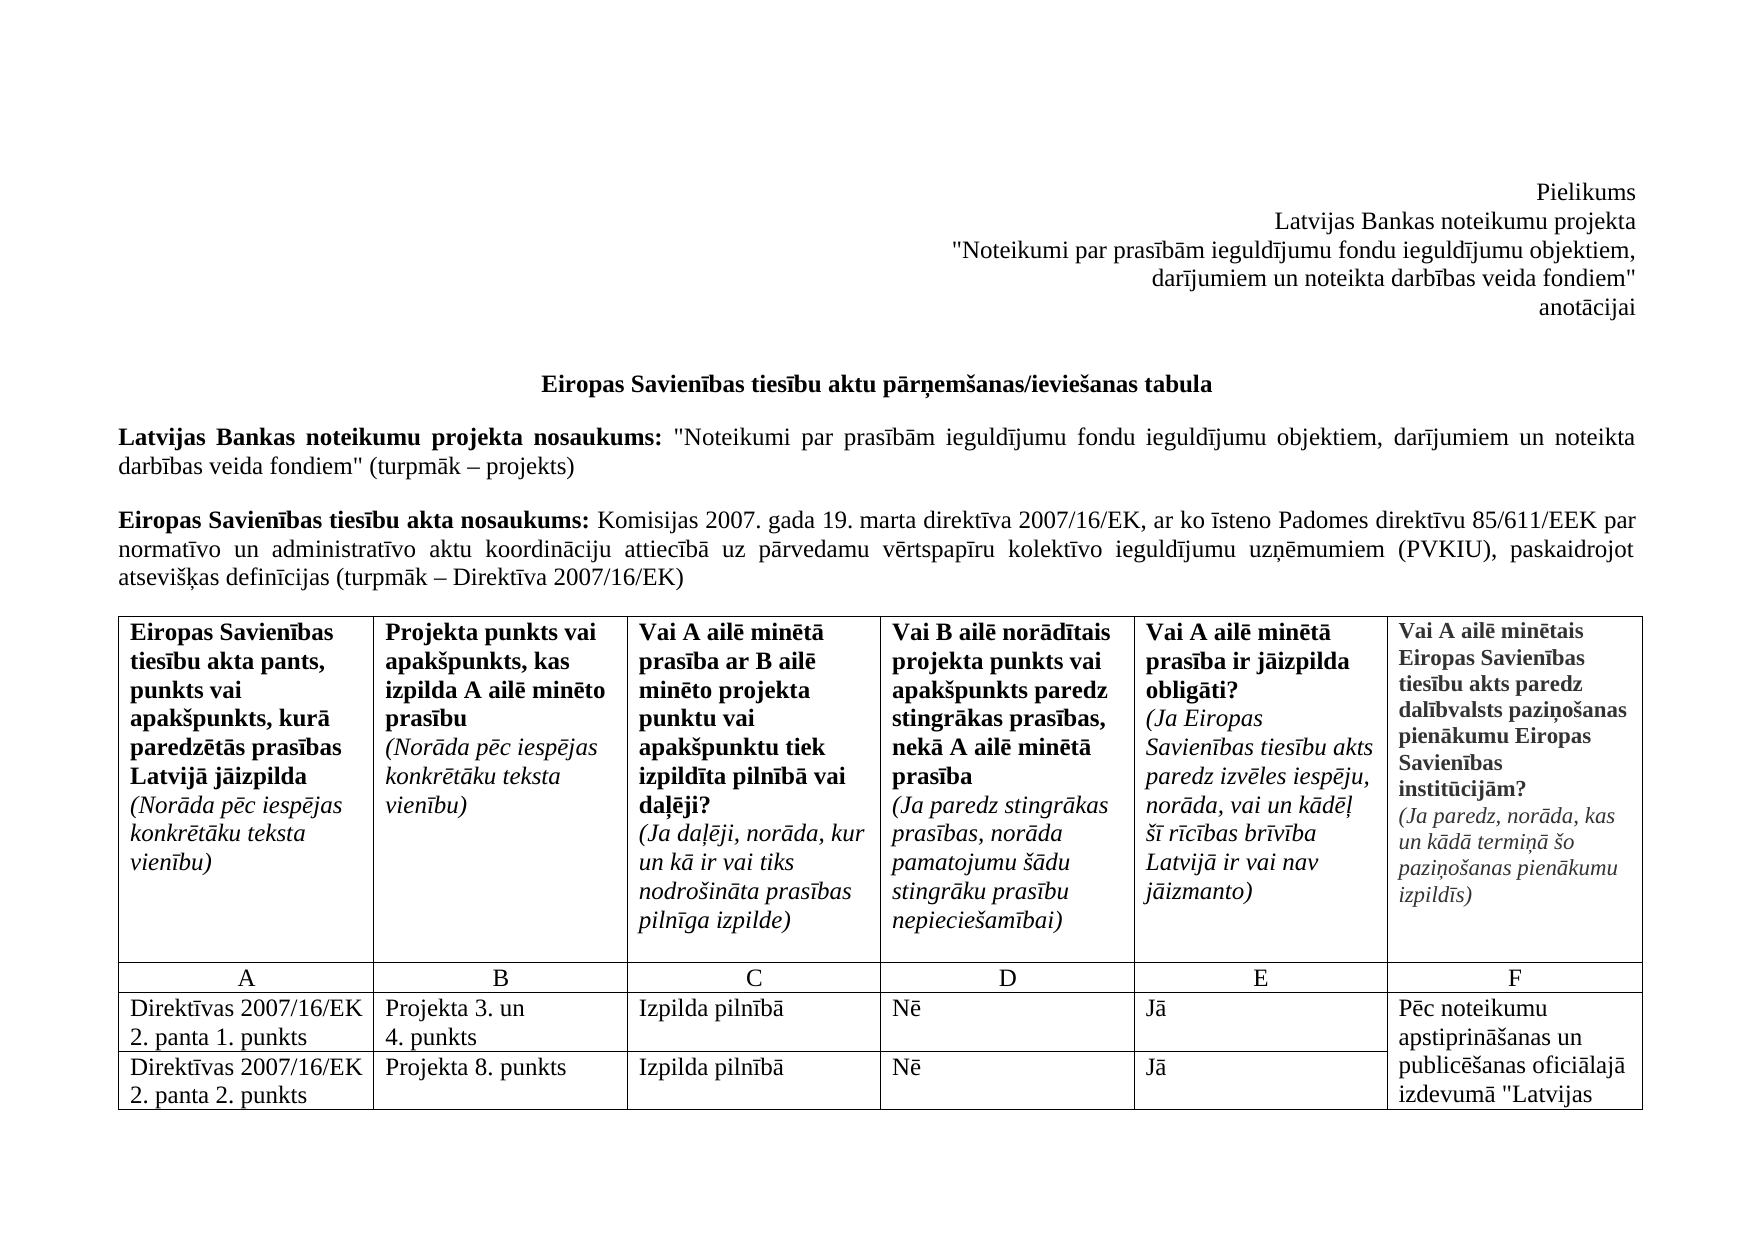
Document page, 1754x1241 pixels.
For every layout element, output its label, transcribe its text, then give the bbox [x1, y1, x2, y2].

text Eiropas Savienības tiesību aktu pārņemšanas/ieviešanas tabula [118, 369, 1636, 397]
table_cell Direktīvas 2007/16/EK 2. panta 2. punkts [119, 1052, 373, 1109]
table_cell Jā [1135, 1052, 1387, 1109]
table_cell Nē [881, 993, 1134, 1051]
table_cell Izpilda pilnībā [628, 1052, 880, 1109]
table_header Vai A ailē minētā prasība ar B ailē minēto projekta punktu vai apakšpunktu tiek izpildīta pilnībā vai daļēji? (Ja daļēji, norāda, kur un kā ir vai tiks nodrošināta prasības pilnīga izpilde) [628, 617, 880, 962]
table_cell D [881, 963, 1134, 992]
table_cell Projekta 8. punkts [374, 1052, 627, 1109]
table_cell Nē [881, 1052, 1134, 1109]
table_header Eiropas Savienības tiesību akta pants, punkts vai apakšpunkts, kurā paredzētās prasības Latvijā jāizpilda (Norāda pēc iespējas konkrētāku teksta vienību) [119, 617, 373, 962]
table_header Vai A ailē minētais Eiropas Savienības tiesību akts paredz dalībvalsts paziņošanas pienākumu Eiropas Savienības institūcijām? (Ja paredz, norāda, kas un kādā termiņā šo paziņošanas pienākumu izpildīs) [1388, 617, 1642, 962]
table_cell E [1135, 963, 1387, 992]
table_cell F [1388, 963, 1642, 992]
text Latvijas Bankas noteikumu projekta "Noteikumi par prasībām ieguldījumu fondu ieguldījumu objektiem, darījumiem un noteikta darbības veida fondiem" anotācijai [118, 206, 1636, 321]
table_cell Izpilda pilnībā [628, 993, 880, 1051]
table_cell Projekta 3. un 4. punkts [374, 993, 627, 1051]
table_cell A [119, 963, 373, 992]
text Latvijas Bankas noteikumu projekta nosaukums: "Noteikumi par prasībām ieguldījumu fondu ieguldījumu objektiem, darījumiem un noteikta darbības veida fondiem" (turpmāk – projekts) [118, 422, 1636, 480]
table_cell Pēc noteikumu apstiprināšanas un publicēšanas oficiālajā izdevumā "Latvijas Vēstnesis" Finanšu ministrijai tiks nosūtīts paziņojums par Direktīvas 2007/16/EK attiecīgo pantu ieviešanu. [1388, 993, 1642, 1109]
table_cell Jā [1135, 993, 1387, 1051]
table_cell B [374, 963, 627, 992]
table_header Vai A ailē minētā prasība ir jāizpilda obligāti? (Ja Eiropas Savienības tiesību akts paredz izvēles iespēju, norāda, vai un kādēļ šī rīcības brīvība Latvijā ir vai nav jāizmanto) [1135, 617, 1387, 962]
table_cell Direktīvas 2007/16/EK 2. panta 1. punkts [119, 993, 373, 1051]
table_cell C [628, 963, 880, 992]
text Eiropas Savienības tiesību akta nosaukums: Komisijas 2007. gada 19. marta direktīva 2007/16/EK, ar ko īsteno Padomes direktīvu 85/611/EEK par normatīvo un administratīvo aktu koordināciju attiecībā uz pārvedamu vērtspapīru kolektīvo ieguldījumu uzņēmumiem (PVKIU), paskaidrojot atsevišķas definīcijas (turpmāk – Direktīva 2007/16/EK) [118, 505, 1636, 591]
table_header Vai B ailē norādītais projekta punkts vai apakšpunkts paredz stingrākas prasības, nekā A ailē minētā prasība (Ja paredz stingrākas prasības, norāda pamatojumu šādu stingrāku prasību nepieciešamībai) [881, 617, 1134, 962]
text Pielikums [118, 177, 1636, 206]
table_header Projekta punkts vai apakšpunkts, kas izpilda A ailē minēto prasību (Norāda pēc iespējas konkrētāku teksta vienību) [374, 617, 627, 962]
